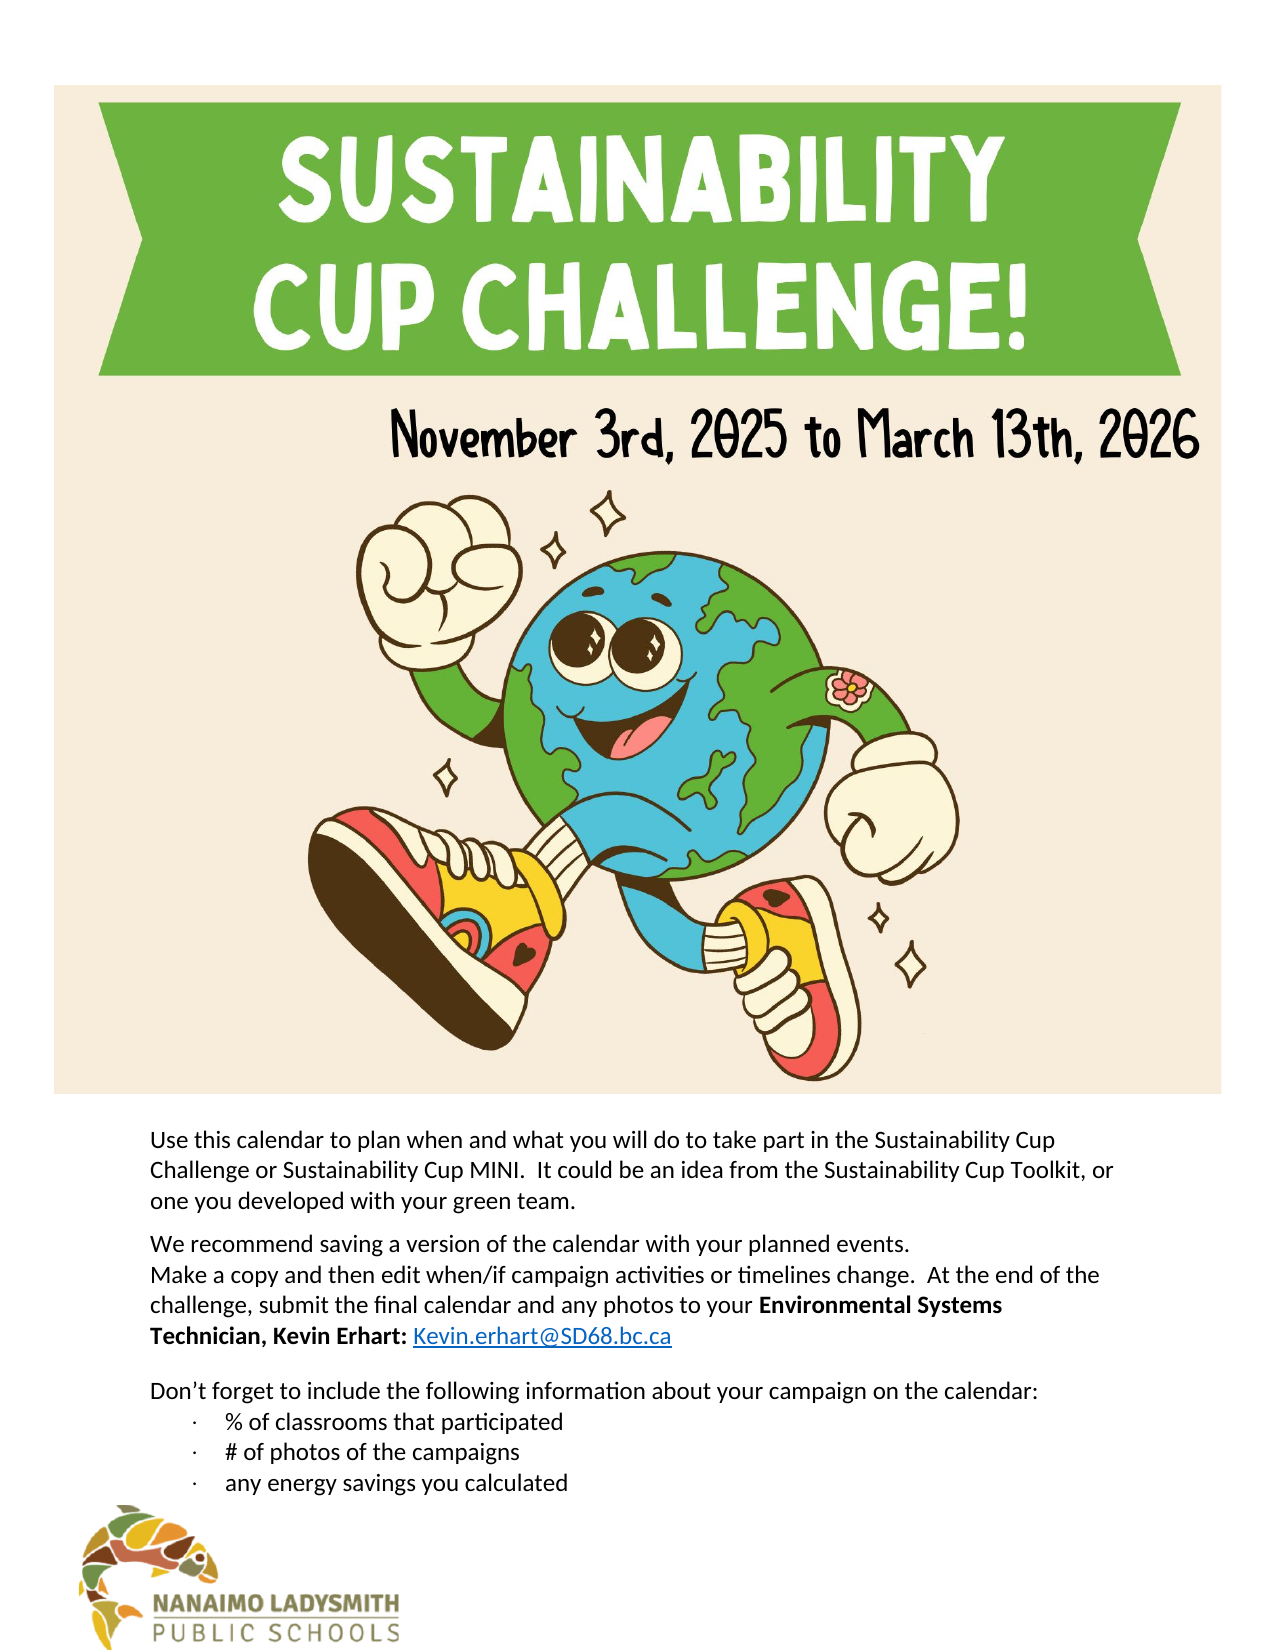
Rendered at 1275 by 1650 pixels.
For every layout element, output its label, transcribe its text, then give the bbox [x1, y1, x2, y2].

text Make a copy and then edit when/if campaign activities or timelines change. At the end of the challenge, submit the final calendar and any photos to your Environmental Systems Technician, Kevin Erhart: Kevin.erhart@SD68.bc.ca [150, 1259, 1125, 1350]
list # of photos of the campaigns [187, 1436, 601, 1467]
list % of classrooms that participated [187, 1406, 601, 1436]
list any energy savings you calculated [187, 1467, 601, 1497]
picture [78, 1505, 399, 1650]
text We recommend saving a version of the calendar with your planned events. [150, 1228, 1125, 1259]
picture [54, 85, 1222, 1094]
text Use this calendar to plan when and what you will do to take part in the Sustainability Cup Challenge or Sustainability Cup MINI. It could be an idea from the Sustainability Cup Toolkit, or one you developed with your green team. [150, 1124, 1125, 1216]
text Don’t forget to include the following information about your campaign on the calendar: [150, 1375, 1125, 1406]
